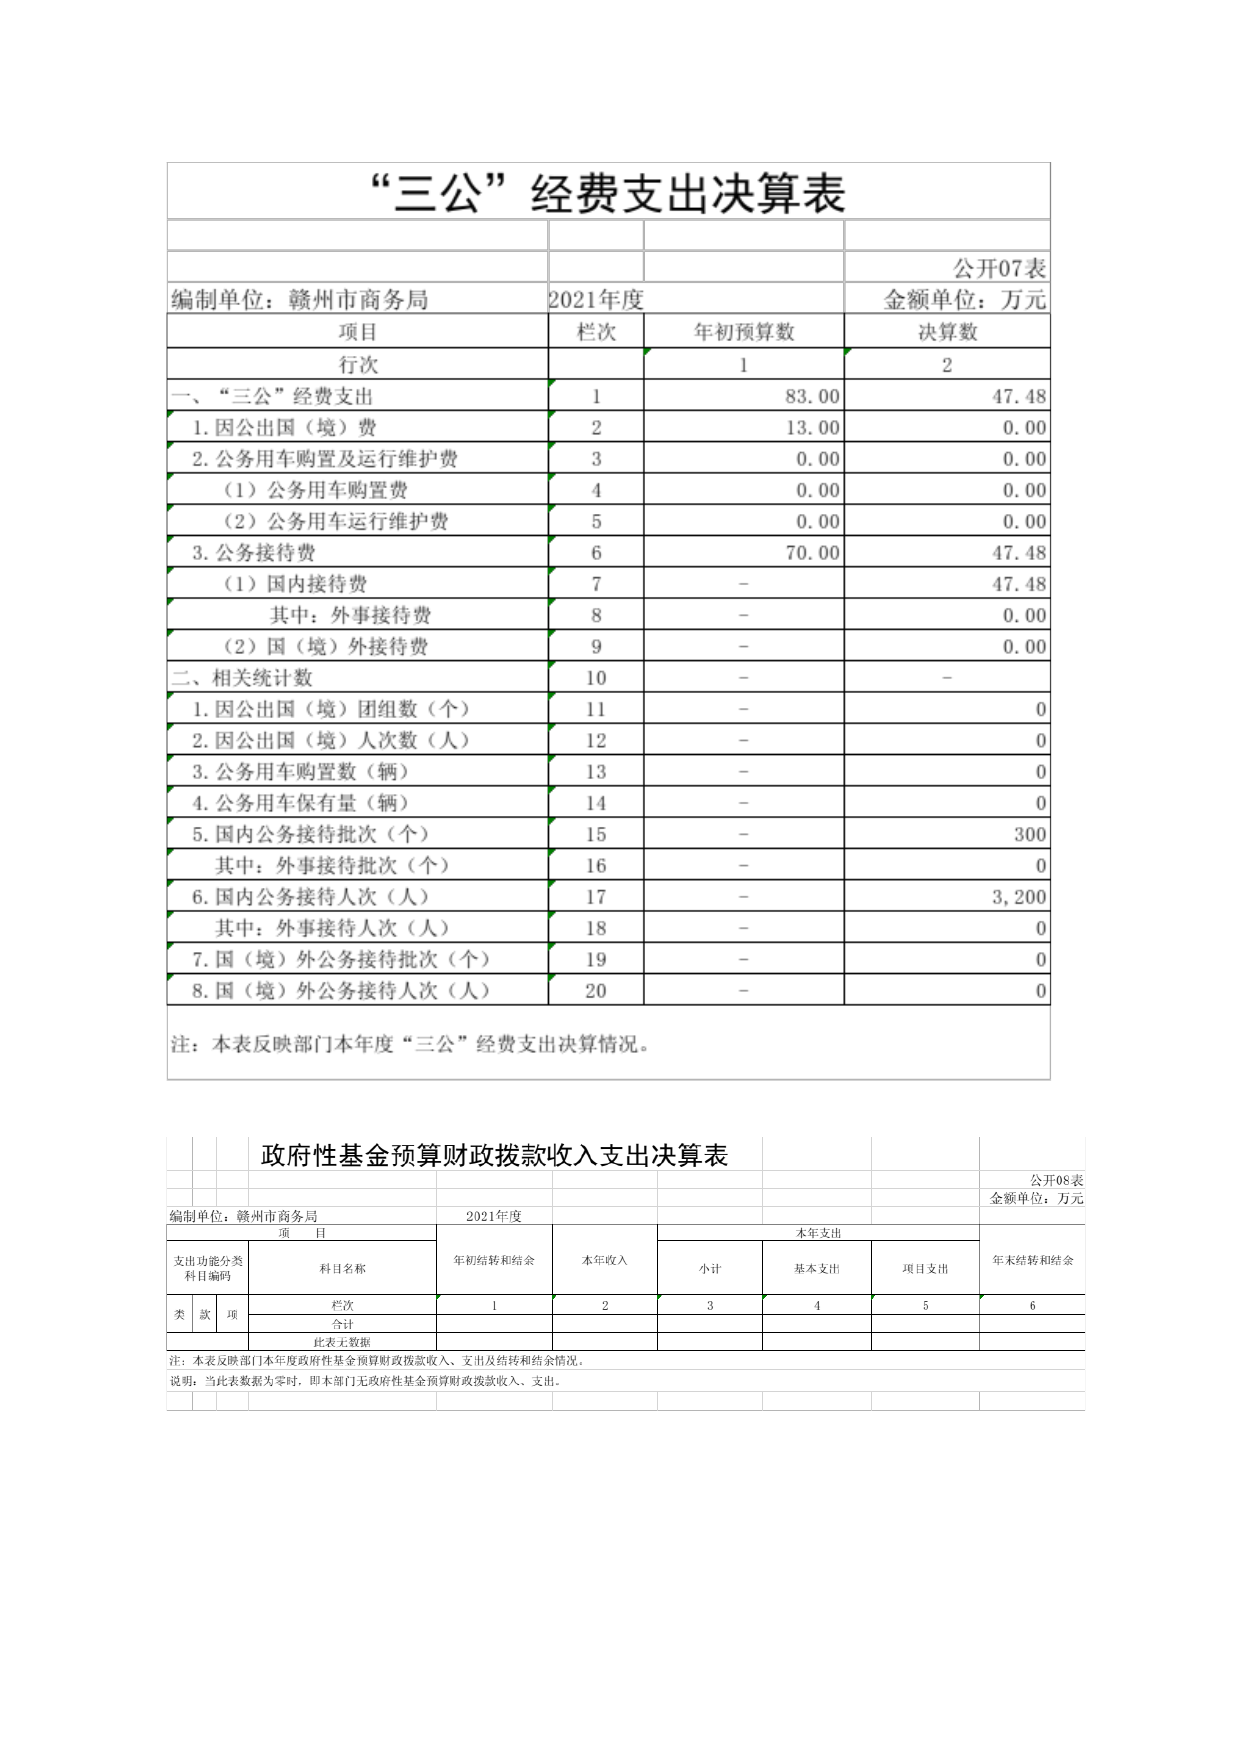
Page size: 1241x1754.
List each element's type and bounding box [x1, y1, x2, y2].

picture [166, 162, 1052, 1081]
picture [166, 1137, 1085, 1411]
